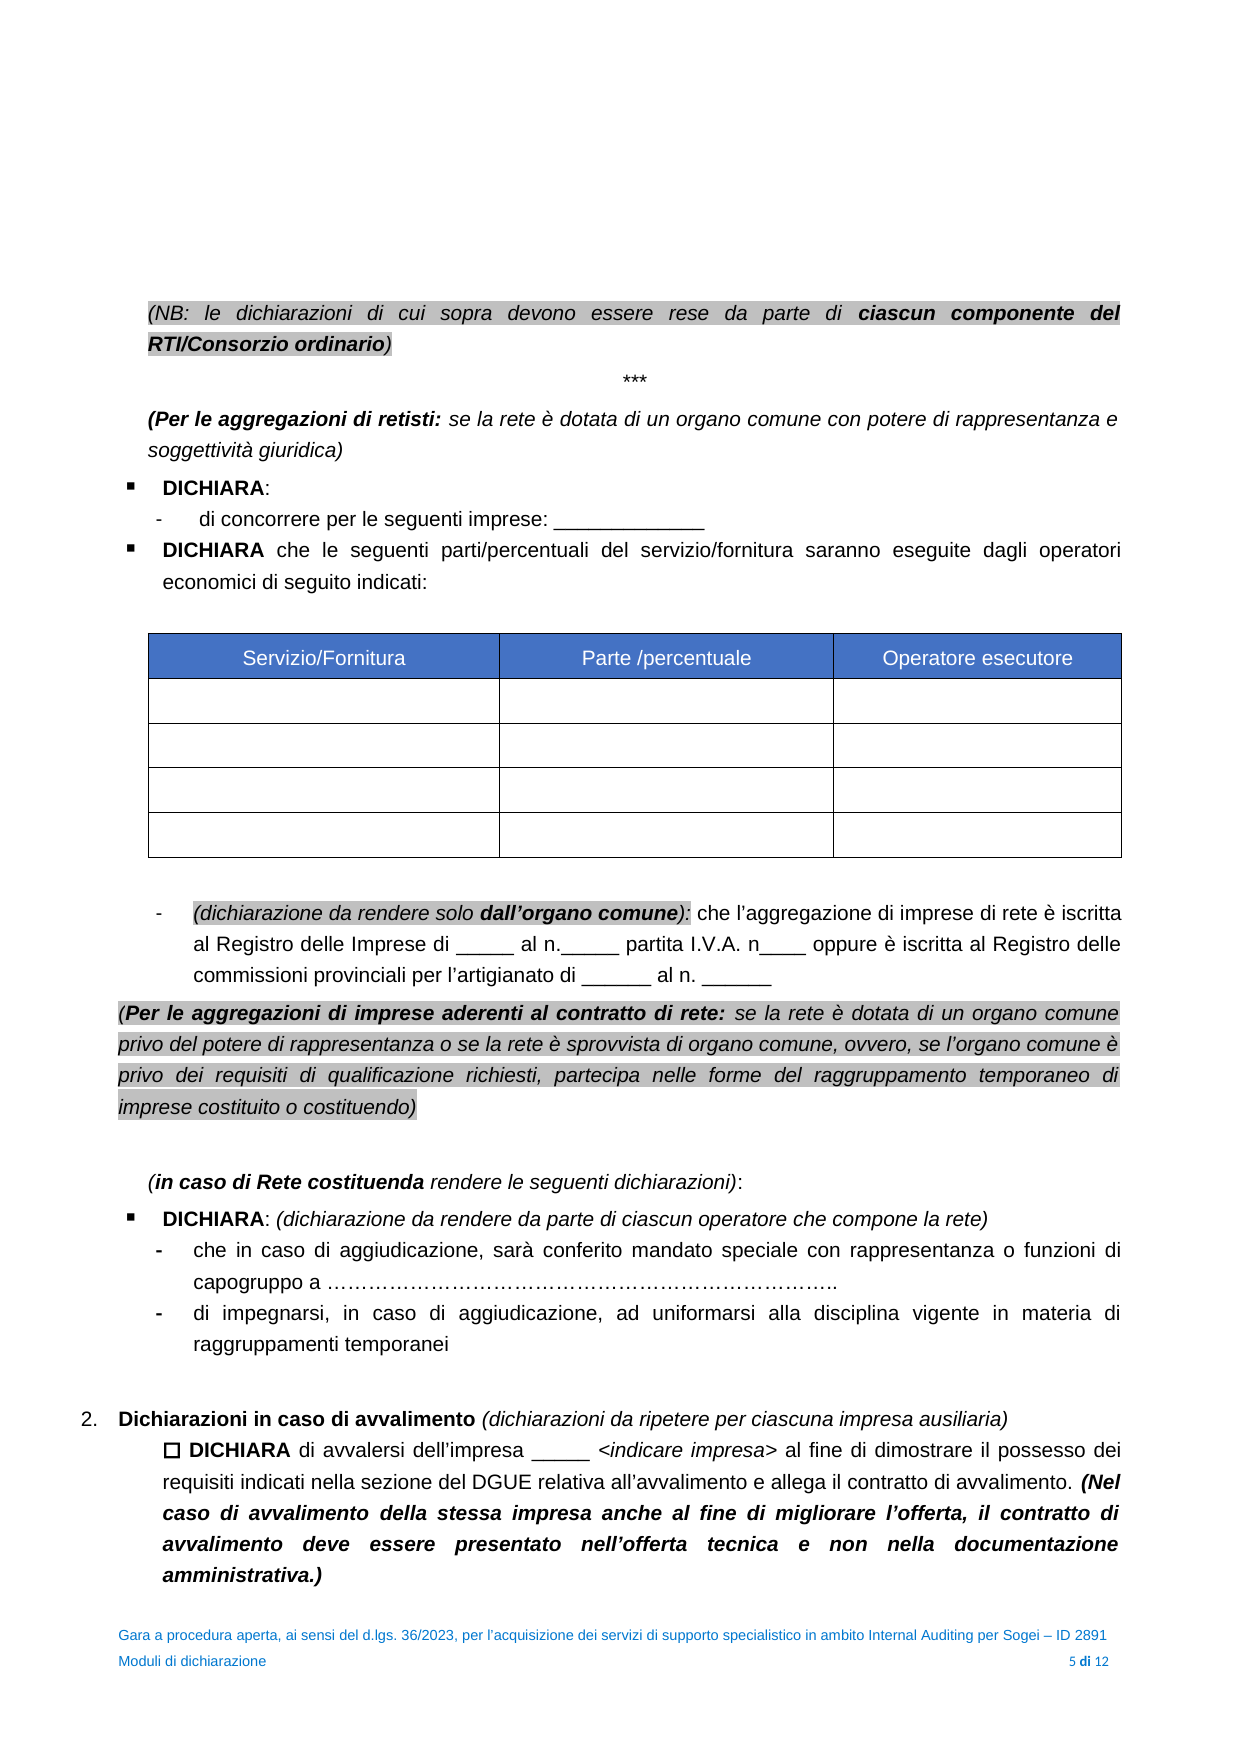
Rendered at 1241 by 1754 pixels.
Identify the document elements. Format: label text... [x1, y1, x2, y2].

table_cell [500, 768, 833, 812]
list che in caso di aggiudicazione, sarà conferito mandato speciale con rappresentanza o funzioni di capogruppo a ……………………………………………………………….. [156, 1233, 1122, 1295]
list di concorrere per le seguenti imprese: _____________ [156, 502, 1122, 533]
list DICHIARA: [125, 470, 1122, 502]
list di impegnarsi, in caso di aggiudicazione, ad uniformarsi alla disciplina vigente in materia di raggruppamenti temporanei [156, 1295, 1122, 1358]
text (Per le aggregazioni di retisti: se la rete è dotata di un organo comune con potere di rappresentanza e soggettività giuridica) [148, 402, 1122, 464]
list (dichiarazione da rendere solo dall’organo comune): che l’aggregazione di imprese di rete è iscritta al Registro delle Imprese di _____ al n._____ partita I.V.A. n____ oppure è iscritta al Registro delle commissioni provinciali per l’artigianato di ______ al n. ______ [156, 895, 1122, 989]
list DICHIARA che le seguenti parti/percentuali del servizio/fornitura saranno eseguite dagli operatori economici di seguito indicati: [125, 533, 1122, 595]
table_cell [149, 813, 499, 857]
table_header Operatore esecutore [834, 634, 1121, 678]
table_cell [834, 768, 1121, 812]
table_cell [149, 768, 499, 812]
text (in caso di Rete costituenda rendere le seguenti dichiarazioni): [118, 1164, 1122, 1195]
list Dichiarazioni in caso di avvalimento (dichiarazioni da ripetere per ciascuna impresa ausiliaria) [81, 1402, 1122, 1433]
table_header Parte /percentuale [500, 634, 833, 678]
table_cell [834, 813, 1121, 857]
table_cell [149, 679, 499, 722]
text *** [148, 364, 1122, 395]
table_cell [834, 679, 1121, 722]
table_cell [500, 679, 833, 722]
text (Per le aggregazioni di imprese aderenti al contratto di rete: se la rete è dotata di un organo comune privo del potere di rappresentanza o se la rete è sprovvista di organo comune, ovvero, se l’organo comune è privo dei requisiti di qualificazione richiesti, partecipa nelle forme del raggruppamento temporaneo di imprese costituito o costituendo) [118, 995, 1122, 1120]
table_cell [500, 724, 833, 767]
table_cell [149, 724, 499, 767]
list DICHIARA: (dichiarazione da rendere da parte di ciascun operatore che compone la rete) [125, 1202, 1122, 1233]
table_cell [834, 724, 1121, 767]
list DICHIARA di avvalersi dell’impresa _____ <indicare impresa> al fine di dimostrare il possesso dei requisiti indicati nella sezione del DGUE relativa all’avvalimento e allega il contratto di avvalimento. (Nel caso di avvalimento della stessa impresa anche al fine di migliorare l’offerta, il contratto di avvalimento deve essere presentato nell’offerta tecnica e non nella documentazione amministrativa.) [162, 1433, 1122, 1589]
text (NB: le dichiarazioni di cui sopra devono essere rese da parte di ciascun componente del RTI/Consorzio ordinario) [148, 295, 1122, 358]
table_header Servizio/Fornitura [149, 634, 499, 678]
table_cell [500, 813, 833, 857]
